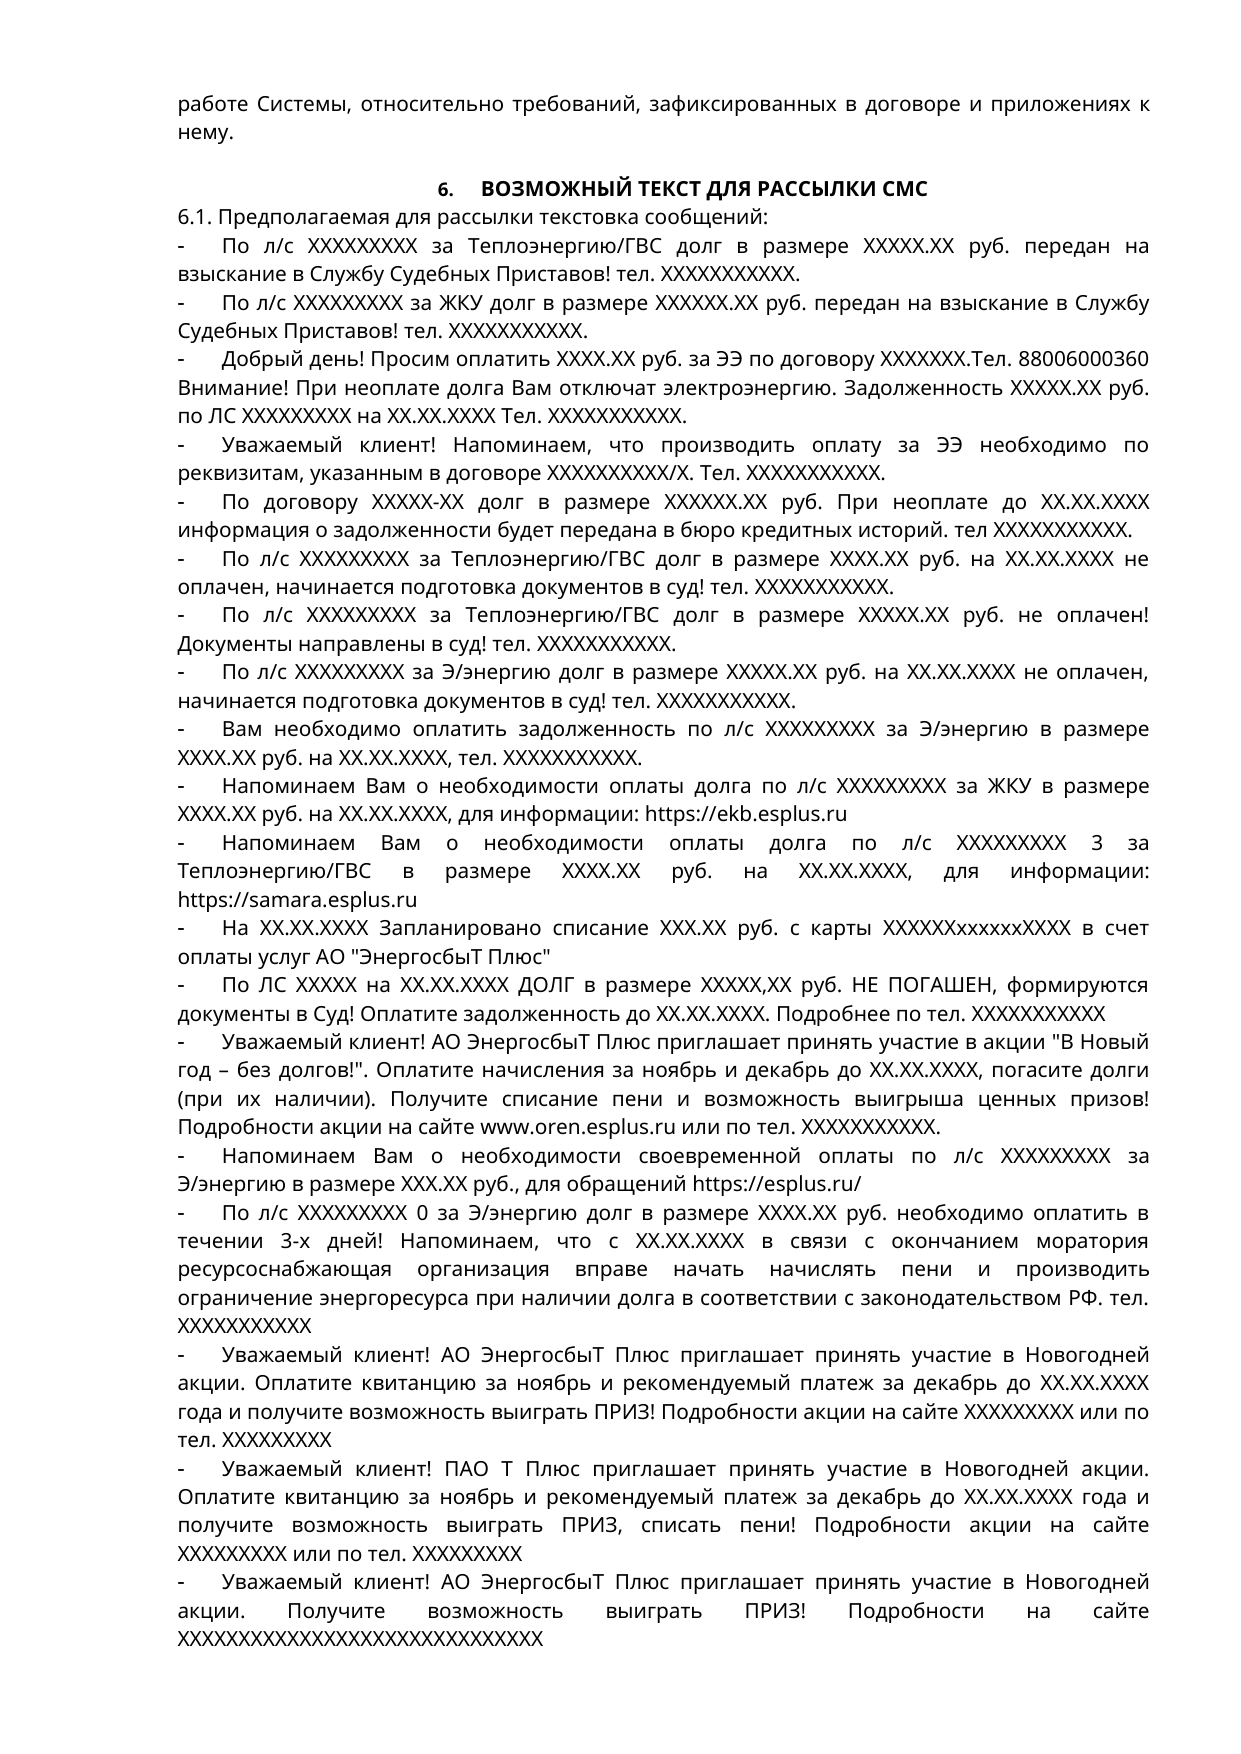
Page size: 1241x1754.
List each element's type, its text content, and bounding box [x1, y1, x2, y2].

list Уважаемый клиент! АО ЭнергосбыТ Плюс приглашает принять участие в Новогодней акции. Оплатите квитанцию за ноябрь и рекомендуемый платеж за декабрь до ХХ.ХХ.ХХХХ года и получите возможность выиграть ПРИЗ! Подробности акции на сайте ХХХХХХХХХ или по тел. ХХХХХХХХХ [177, 1340, 1151, 1454]
subtitle ВОЗМОЖНЫЙ ТЕКСТ ДЛЯ РАССЫЛКИ СМС [214, 174, 1152, 202]
list Уважаемый клиент! АО ЭнергосбыТ Плюс приглашает принять участие в акции "В Новый год – без долгов!". Оплатите начисления за ноябрь и декабрь до ХХ.ХХ.ХХХХ, погасите долги (при их наличии). Получите списание пени и возможность выигрыша ценных призов! Подробности акции на сайте www.oren.esplus.ru или по тел. ХХХХХХХХХХХ. [177, 1027, 1151, 1141]
text 6.1. Предполагаемая для рассылки текстовка сообщений: [177, 202, 1151, 231]
list По л/с ХХХХХХХХХ за ЖКУ долг в размере ХХХХХХ.ХХ руб. передан на взыскание в Службу Судебных Приставов! тел. ХХХХХХХХХХХ. [177, 288, 1151, 344]
list Уважаемый клиент! АО ЭнергосбыТ Плюс приглашает принять участие в Новогодней акции. Получите возможность выиграть ПРИЗ! Подробности на сайте ХХХХХХХХХХХХХХХХХХХХХХХХХХХХХХ [177, 1567, 1151, 1653]
list Уважаемый клиент! ПАО Т Плюс приглашает принять участие в Новогодней акции. Оплатите квитанцию за ноябрь и рекомендуемый платеж за декабрь до ХХ.ХХ.ХХХХ года и получите возможность выиграть ПРИЗ, списать пени! Подробности акции на сайте ХХХХХХХХХ или по тел. ХХХХХХХХХ [177, 1454, 1151, 1567]
list На ХХ.ХХ.ХХХХ Запланировано списание ХХХ.ХХ руб. с карты ХХХХХХxxxxxxХХХХ в счет оплаты услуг АО "ЭнергосбыТ Плюс" [177, 913, 1151, 970]
list Добрый день! Просим оплатить ХХХХ.ХХ руб. за ЭЭ по договору ХХХХХХХ.Тел. 88006000360 Внимание! При неоплате долга Вам отключат электроэнергию. Задолженность ХХХХХ.ХХ руб. по ЛС ХХХХХХХХХ на ХХ.ХХ.ХХХХ Тел. ХХХХХХХХХХХ. [177, 344, 1151, 430]
list Уважаемый клиент! Напоминаем, что производить оплату за ЭЭ необходимо по реквизитам, указанным в договоре ХХХХХХХХХХ/Х. Тел. ХХХХХХХХХХХ. [177, 430, 1151, 487]
list Напоминаем Вам о необходимости оплаты долга по л/с ХХХХХХХХХ 3 за Теплоэнергию/ГВС в размере ХХХХ.ХХ руб. на ХХ.ХХ.ХХХХ, для информации: https://samara.esplus.ru [177, 828, 1151, 913]
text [177, 89, 1152, 146]
list Напоминаем Вам о необходимости своевременной оплаты по л/с ХХХХХХХХХ за Э/энергию в размере ХХХ.ХХ руб., для обращений https://esplus.ru/ [177, 1141, 1151, 1198]
list По договору ХХХХХ-ХХ долг в размере ХХХХХХ.ХХ руб. При неоплате до ХХ.ХХ.ХХХХ информация о задолженности будет передана в бюро кредитных историй. тел ХХХХХХХХХХХ. [177, 487, 1151, 544]
list По л/с ХХХХХХХХХ за Теплоэнергию/ГВС долг в размере ХХХХХ.ХХ руб. не оплачен! Документы направлены в суд! тел. ХХХХХХХХХХХ. [177, 601, 1151, 657]
list Вам необходимо оплатить задолженность по л/с ХХХХХХХХХ за Э/энергию в размере ХХХХ.ХХ руб. на ХХ.ХХ.ХХХХ, тел. ХХХХХХХХХХХ. [177, 714, 1151, 771]
list По л/с ХХХХХХХХХ за Теплоэнергию/ГВС долг в размере ХХХХ.ХХ руб. на ХХ.ХХ.ХХХХ не оплачен, начинается подготовка документов в суд! тел. ХХХХХХХХХХХ. [177, 544, 1151, 601]
list По л/с ХХХХХХХХХ за Теплоэнергию/ГВС долг в размере ХХХХХ.ХХ руб. передан на взыскание в Службу Судебных Приставов! тел. ХХХХХХХХХХХ. [177, 231, 1151, 288]
list По л/с ХХХХХХХХХ 0 за Э/энергию долг в размере ХХХХ.ХХ руб. необходимо оплатить в течении 3-х дней! Напоминаем, что с ХХ.ХХ.ХХХХ в связи с окончанием моратория ресурсоснабжающая организация вправе начать начислять пени и производить ограничение энергоресурса при наличии долга в соответствии с законодательством РФ. тел. ХХХХХХХХХХХ [177, 1198, 1151, 1340]
list Напоминаем Вам о необходимости оплаты долга по л/с ХХХХХХХХХ за ЖКУ в размере ХХХХ.ХХ руб. на ХХ.ХХ.ХХХХ, для информации: https://ekb.esplus.ru [177, 771, 1151, 828]
list По л/с ХХХХХХХХХ за Э/энергию долг в размере ХХХХХ.ХХ руб. на ХХ.ХХ.ХХХХ не оплачен, начинается подготовка документов в суд! тел. ХХХХХХХХХХХ. [177, 657, 1151, 714]
list По ЛС ХХХХХ на ХХ.ХХ.ХХХХ ДОЛГ в размере ХХХХХ,ХХ руб. НЕ ПОГАШЕН, формируются документы в Суд! Оплатите задолженность до ХХ.ХХ.ХХХХ. Подробнее по тел. ХХХХХХХХХХХ [177, 970, 1151, 1027]
